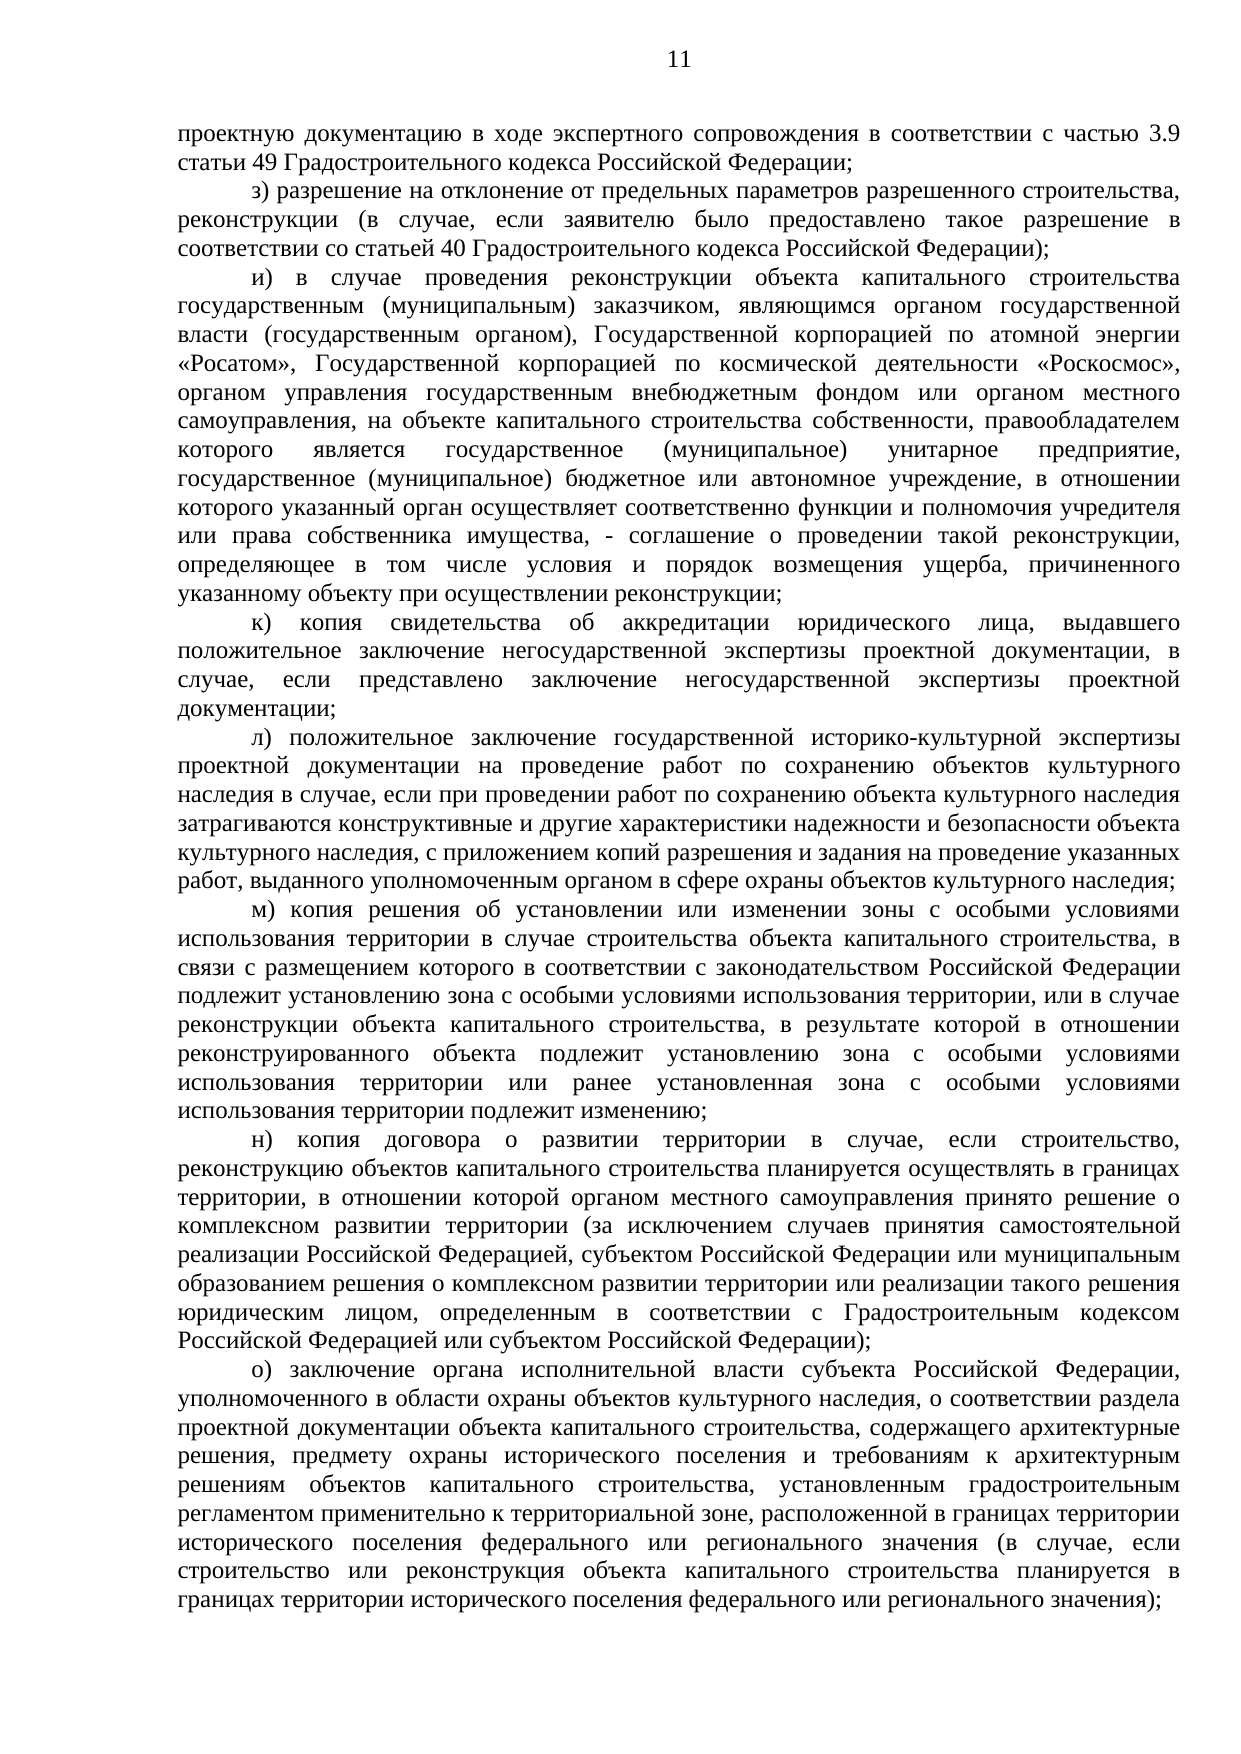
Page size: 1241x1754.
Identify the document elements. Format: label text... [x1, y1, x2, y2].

text к) копия свидетельства об аккредитации юридического лица, выдавшего положительное заключение негосударственной экспертизы проектной документации, в случае, если представлено заключение негосударственной экспертизы проектной документации; [177, 607, 1181, 722]
text м) копия решения об установлении или изменении зоны с особыми условиями использования территории в случае строительства объекта капитального строительства, в связи с размещением которого в соответствии с законодательством Российской Федерации подлежит установлению зона с особыми условиями использования территории, или в случае реконструкции объекта капитального строительства, в результате которой в отношении реконструированного объекта подлежит установлению зона с особыми условиями использования территории или ранее установленная зона с особыми условиями использования территории подлежит изменению; [177, 894, 1181, 1124]
text з) разрешение на отклонение от предельных параметров разрешенного строительства, реконструкции (в случае, если заявителю было предоставлено такое разрешение в соответствии со статьей 40 Градостроительного кодекса Российской Федерации); [177, 176, 1181, 262]
text о) заключение органа исполнительной власти субъекта Российской Федерации, уполномоченного в области охраны объектов культурного наследия, о соответствии раздела проектной документации объекта капитального строительства, содержащего архитектурные решения, предмету охраны исторического поселения и требованиям к архитектурным решениям объектов капитального строительства, установленным градостроительным регламентом применительно к территориальной зоне, расположенной в границах территории исторического поселения федерального или регионального значения (в случае, если строительство или реконструкция объекта капитального строительства планируется в границах территории исторического поселения федерального или регионального значения); [177, 1354, 1181, 1613]
text н) копия договора о развитии территории в случае, если строительство, реконструкцию объектов капитального строительства планируется осуществлять в границах территории, в отношении которой органом местного самоуправления принято решение о комплексном развитии территории (за исключением случаев принятия самостоятельной реализации Российской Федерацией, субъектом Российской Федерации или муниципальным образованием решения о комплексном развитии территории или реализации такого решения юридическим лицом, определенным в соответствии с Градостроительным кодексом Российской Федерацией или субъектом Российской Федерации); [177, 1124, 1181, 1354]
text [177, 118, 1181, 176]
text и) в случае проведения реконструкции объекта капитального строительства государственным (муниципальным) заказчиком, являющимся органом государственной власти (государственным органом), Государственной корпорацией по атомной энергии «Росатом», Государственной корпорацией по космической деятельности «Роскосмос», органом управления государственным внебюджетным фондом или органом местного самоуправления, на объекте капитального строительства собственности, правообладателем которого является государственное (муниципальное) унитарное предприятие, государственное (муниципальное) бюджетное или автономное учреждение, в отношении которого указанный орган осуществляет соответственно функции и полномочия учредителя или права собственника имущества, - соглашение о проведении такой реконструкции, определяющее в том числе условия и порядок возмещения ущерба, причиненного указанному объекту при осуществлении реконструкции; [177, 262, 1181, 607]
text л) положительное заключение государственной историко-культурной экспертизы проектной документации на проведение работ по сохранению объектов культурного наследия в случае, если при проведении работ по сохранению объекта культурного наследия затрагиваются конструктивные и другие характеристики надежности и безопасности объекта культурного наследия, с приложением копий разрешения и задания на проведение указанных работ, выданного уполномоченным органом в сфере охраны объектов культурного наследия; [177, 722, 1181, 894]
